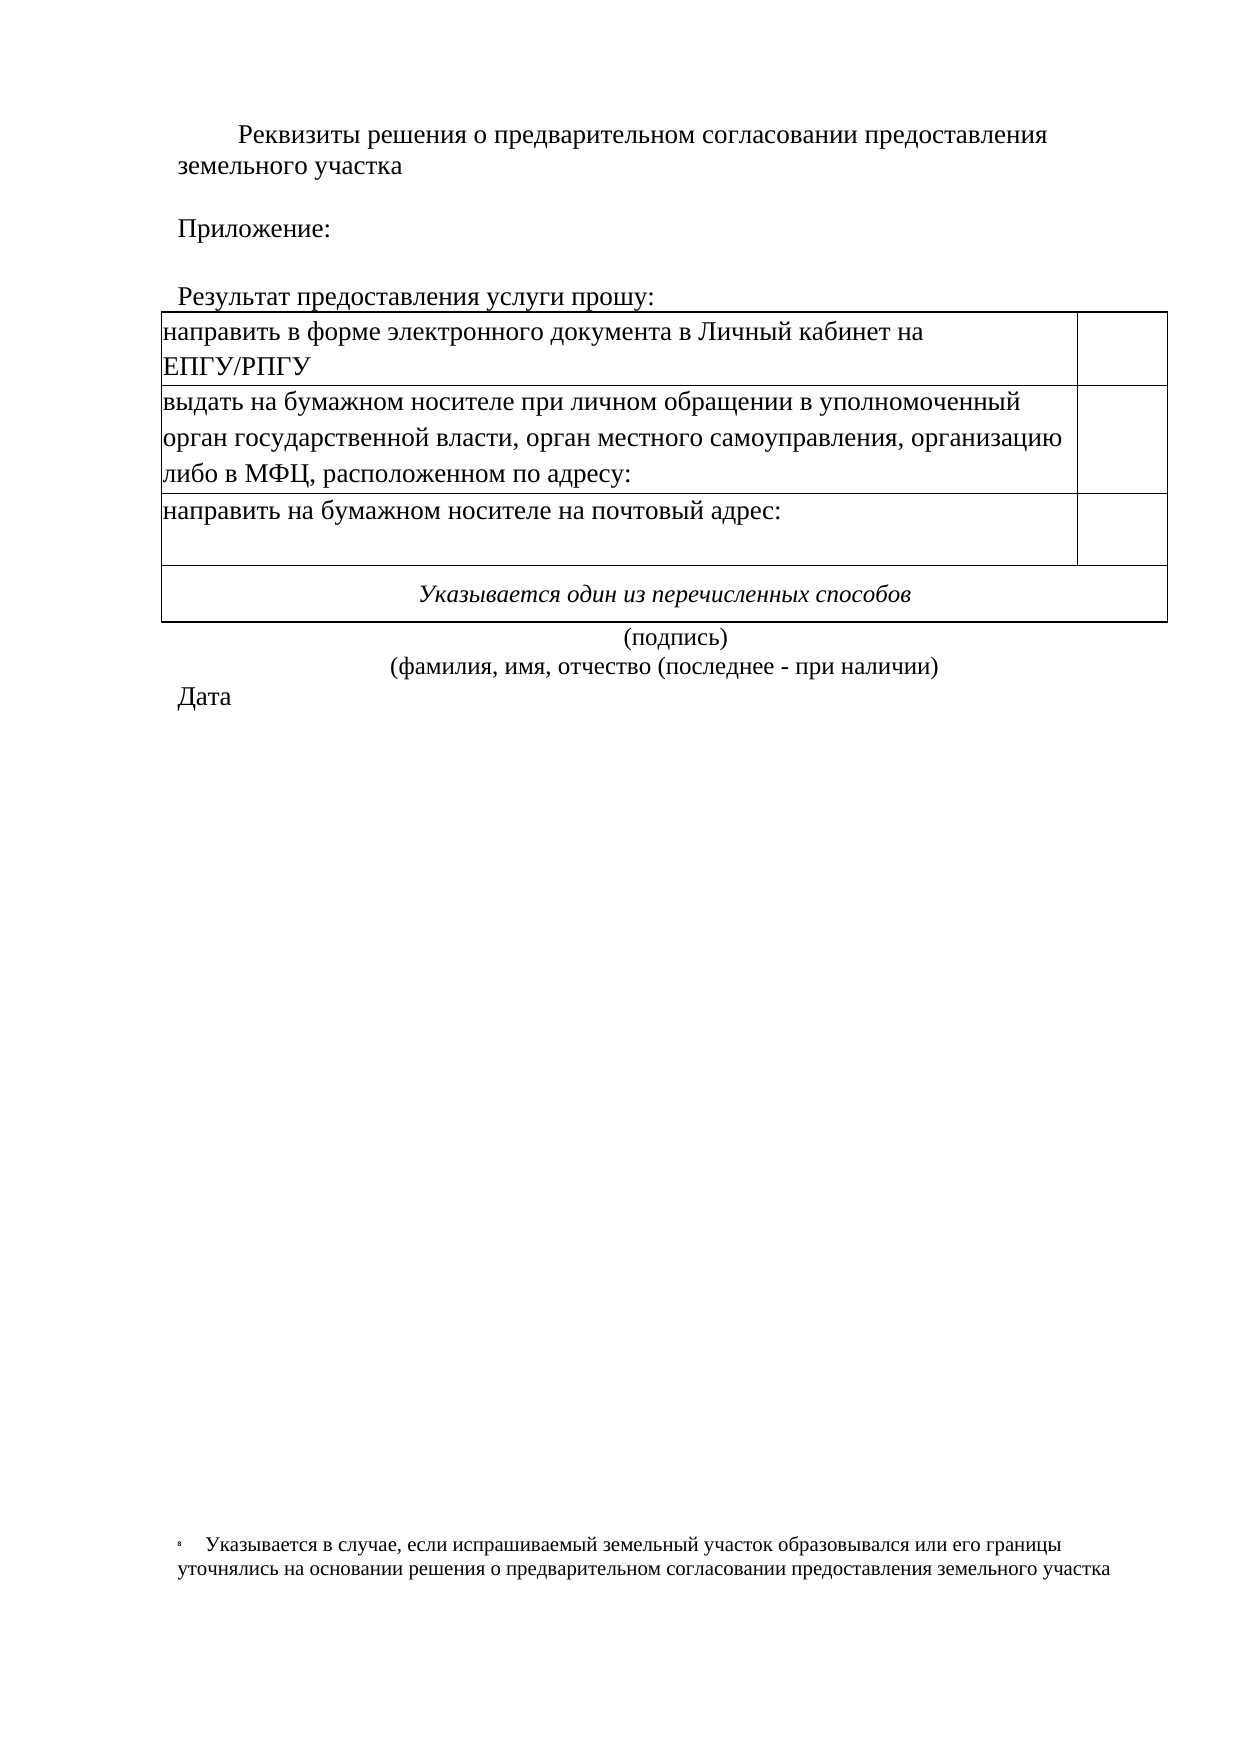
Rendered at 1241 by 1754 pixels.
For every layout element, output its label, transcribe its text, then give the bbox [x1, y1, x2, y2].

table_cell Указывается один из перечисленных способов [162, 566, 1167, 621]
text Дата [177, 680, 1152, 711]
table_cell [1078, 386, 1167, 493]
text Результат предоставления услуги прошу: [177, 280, 1152, 311]
table_header [1078, 313, 1167, 384]
text Приложение: [177, 212, 1152, 243]
list Указывается в случае, если испрашиваемый земельный участок образовывался или его границы уточнялись на основании решения о предварительном согласовании предоставления земельного участка [177, 1532, 1152, 1580]
table_cell выдать на бумажном носителе при личном обращении в уполномоченный орган государственной власти, орган местного самоуправления, организацию либо в МФЦ, расположенном по адресу: [162, 386, 1077, 493]
table_header направить в форме электронного документа в Личный кабинет на ЕПГУ/РПГУ [162, 313, 1077, 384]
table_cell направить на бумажном носителе на почтовый адрес: [162, 494, 1077, 564]
text (фамилия, имя, отчество (последнее - при наличии) [177, 651, 1152, 680]
table_cell [1078, 494, 1167, 564]
text (подпись) [623, 623, 1152, 651]
text Реквизиты решения о предварительном согласовании предоставления земельного участка [177, 118, 1152, 180]
